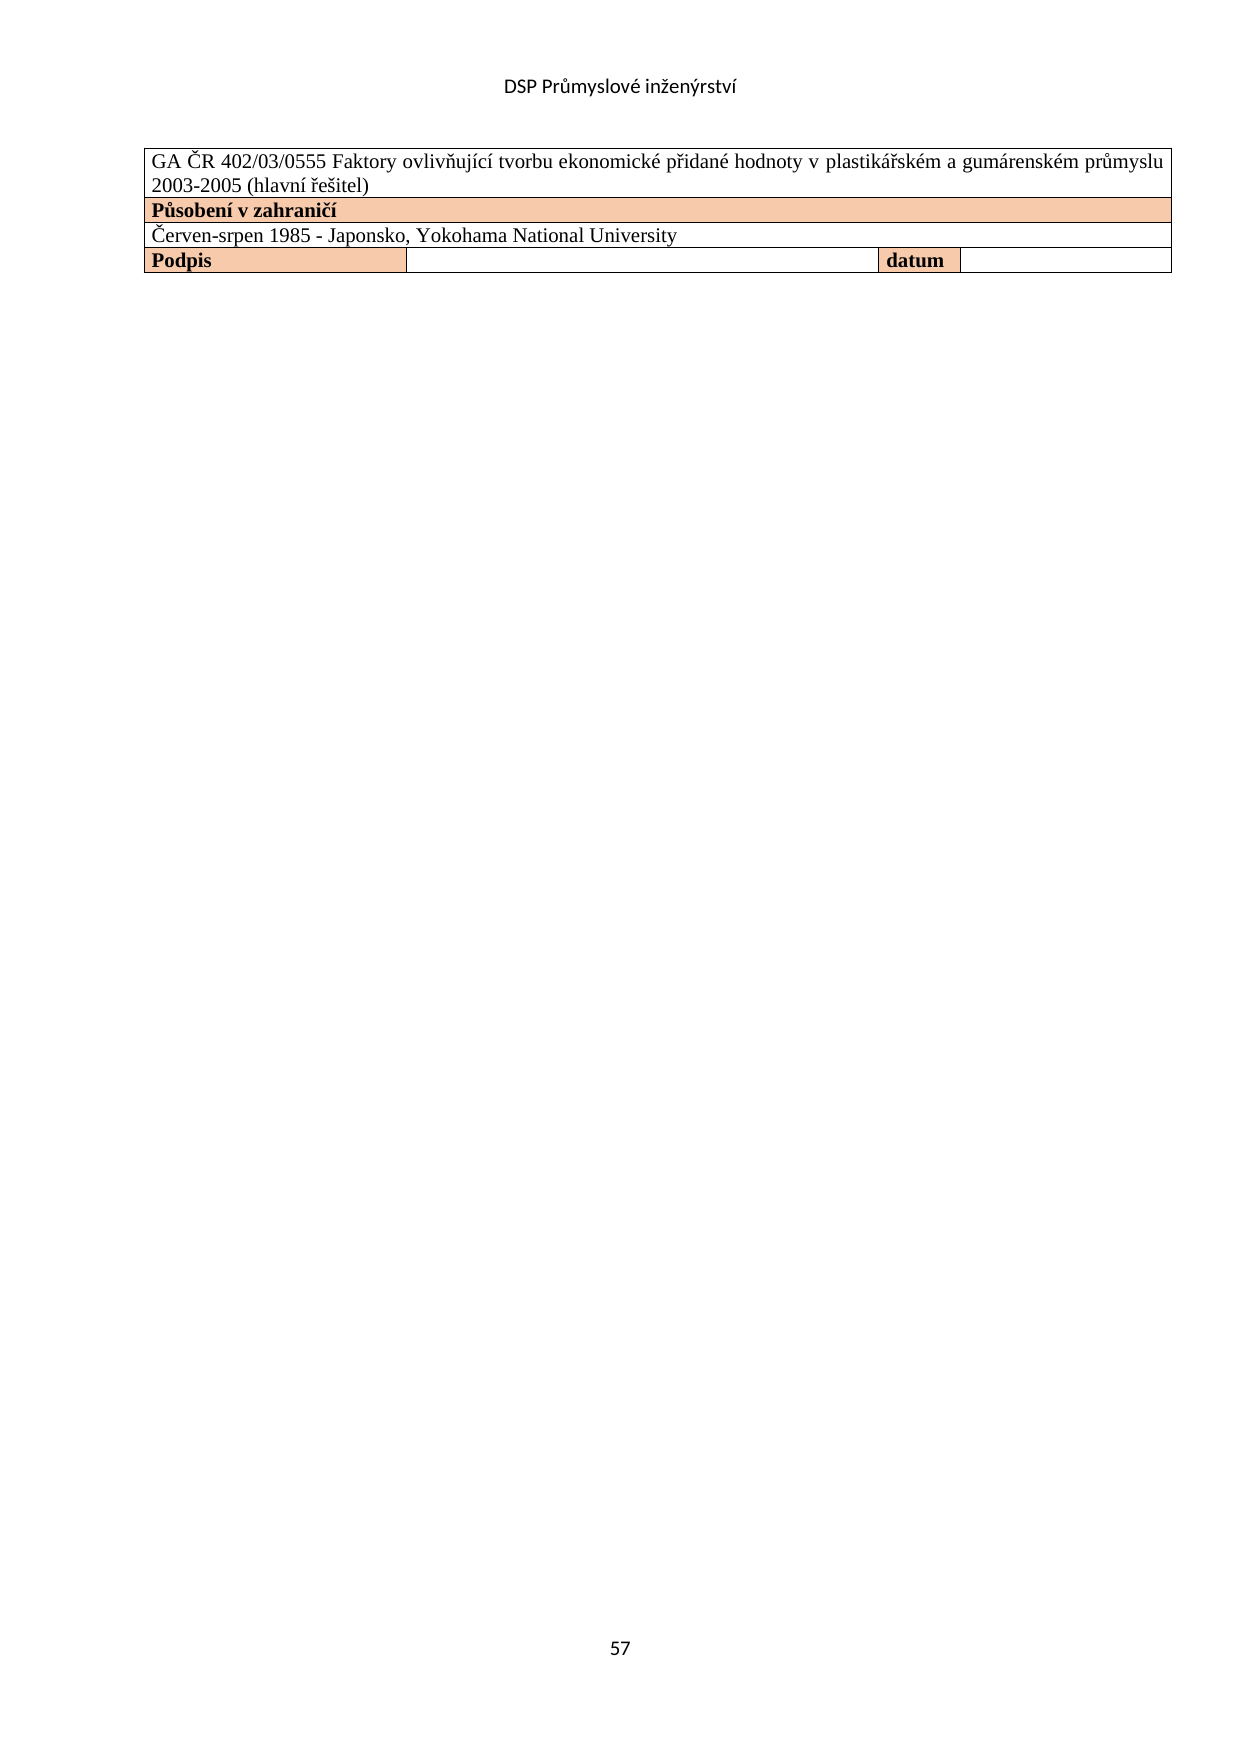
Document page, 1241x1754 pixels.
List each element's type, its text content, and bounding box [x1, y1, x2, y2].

table_cell [407, 248, 878, 272]
table_cell Působení v zahraničí [145, 198, 1171, 222]
table_cell Červen-srpen 1985 - Japonsko, Yokohama National University [145, 223, 1171, 247]
table_cell datum [879, 248, 960, 272]
table_cell [961, 248, 1171, 272]
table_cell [145, 149, 1171, 197]
table_cell Podpis [145, 248, 406, 272]
